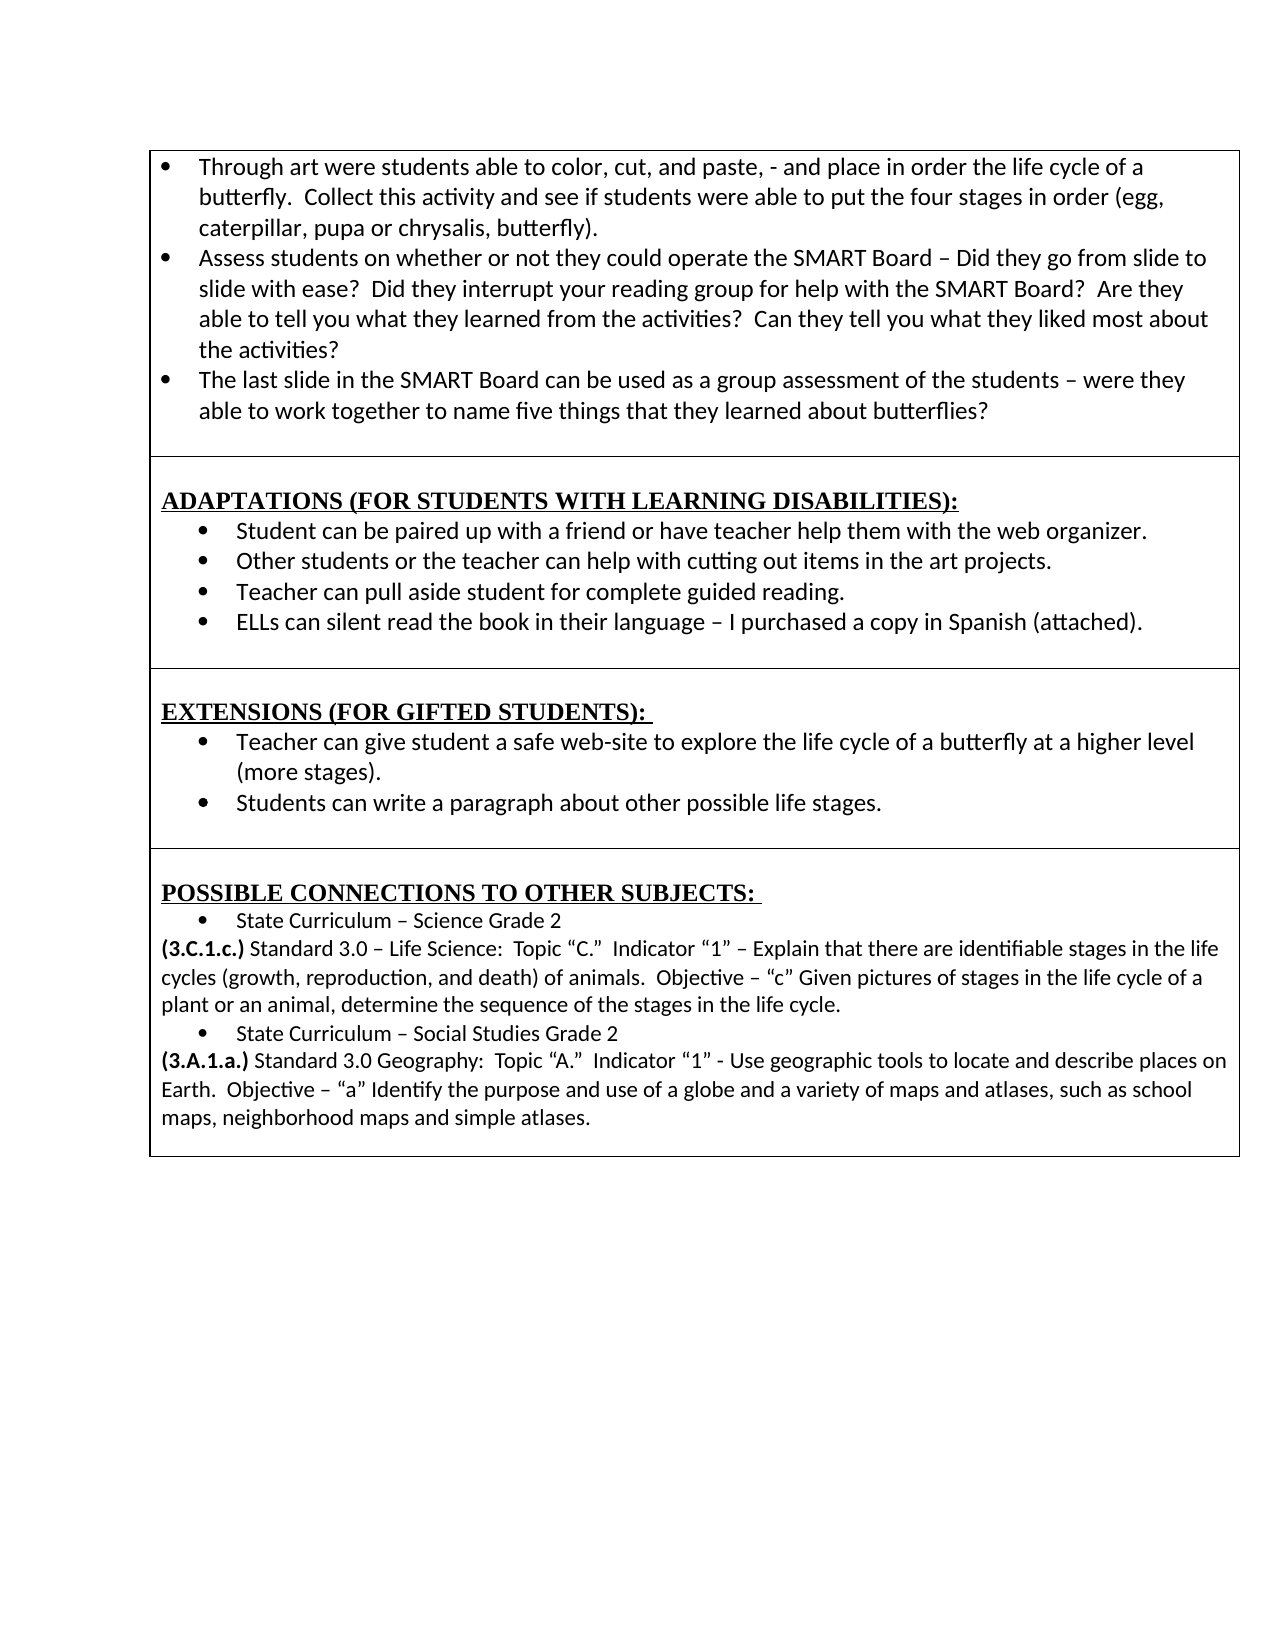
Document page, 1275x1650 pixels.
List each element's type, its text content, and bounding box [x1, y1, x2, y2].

table_cell ADAPTATIONS (FOR STUDENTS WITH LEARNING DISABILITIES): Student can be paired up with a friend or have teacher help them with the web organizer. Other students or the teacher can help with cutting out items in the art projects. Teacher can pull aside student for complete guided reading. ELLs can silent read the book in their language – I purchased a copy in Spanish (attached). [151, 457, 1239, 667]
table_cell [151, 151, 1239, 456]
table_cell EXTENSIONS (FOR GIFTED STUDENTS): Teacher can give student a safe web-site to explore the life cycle of a butterfly at a higher level (more stages). Students can write a paragraph about other possible life stages. [151, 669, 1239, 848]
table_cell POSSIBLE CONNECTIONS TO OTHER SUBJECTS: State Curriculum – Science Grade 2 (3.C.1.c.) Standard 3.0 – Life Science: Topic “C.” Indicator “1” – Explain that there are identifiable stages in the life cycles (growth, reproduction, and death) of animals. Objective – “c” Given pictures of stages in the life cycle of a plant or an animal, determine the sequence of the stages in the life cycle. State Curriculum – Social Studies Grade 2 (3.A.1.a.) Standard 3.0 Geography: Topic “A.” Indicator “1” - Use geographic tools to locate and describe places on Earth. Objective – “a” Identify the purpose and use of a globe and a variety of maps and atlases, such as school maps, neighborhood maps and simple atlases. [151, 849, 1239, 1156]
